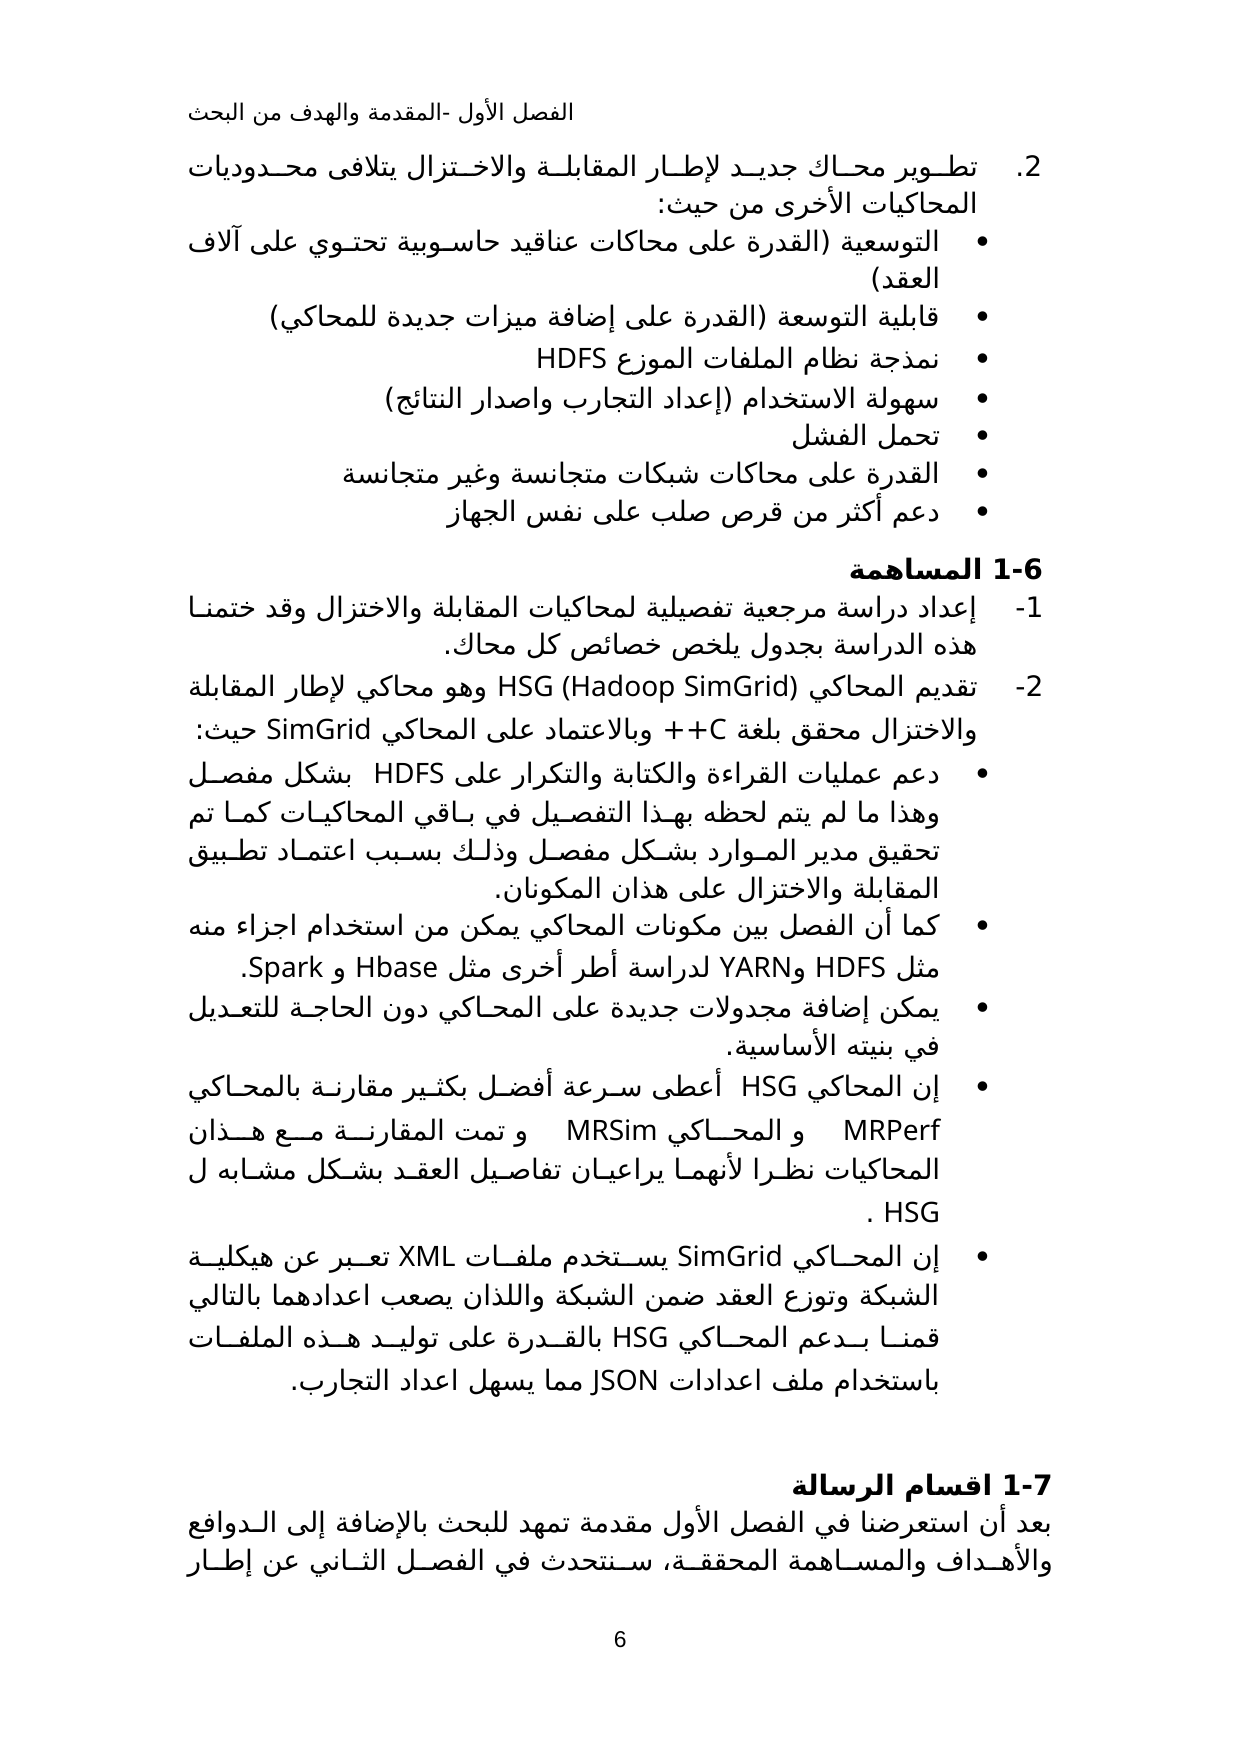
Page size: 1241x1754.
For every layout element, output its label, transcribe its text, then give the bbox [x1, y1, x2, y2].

list القدرة على محاكات شبكات متجانسة وغير متجانسة [187, 457, 978, 490]
list تقديم المحاكي HSG (Hadoop SimGrid) وهو محاكي لإطار المقابلة والاختزال محقق بلغة C++ وبالاعتماد على المحاكي SimGrid حيث: [187, 666, 1015, 748]
list إعداد دراسة مرجعية تفصيلية لمحاكيات المقابلة والاختزال وقد ختمنا هذه الدراسة بجدول يلخص خصائص كل محاك. [187, 591, 1015, 661]
list دعم عمليات القراءة والكتابة والتكرار على HDFS بشكل مفصل وهذا ما لم يتم لحظه بهذا التفصيل في باقي المحاكيات كما تم تحقيق مدير الموارد بشكل مفصل وذلك بسبب اعتماد تطبيق المقابلة والاختزال على هذان المكونان. [187, 753, 978, 904]
list التوسعية (القدرة على محاكات عناقيد حاسوبية تحتوي على آلاف العقد) [187, 225, 978, 296]
list دعم أكثر من قرص صلب على نفس الجهاز [187, 495, 978, 528]
subtitle 1-7 اقسام الرسالة [187, 1469, 1053, 1502]
list إن المحاكي SimGrid يستخدم ملفات XML تعبر عن هيكلية الشبكة وتوزع العقد ضمن الشبكة واللذان يصعب اعدادهما بالتالي قمنا بدعم المحاكي HSG بالقدرة على توليد هذه الملفات باستخدام ملف اعدادات JSON مما يسهل اعداد التجارب. [187, 1236, 978, 1398]
list إن المحاكي HSG أعطى سرعة أفضل بكثير مقارنة بالمحاكي MRPerf و المحاكي MRSim و تمت المقارنة مع هذان المحاكيات نظرا لأنهما يراعيان تفاصيل العقد بشكل مشابه ل HSG . [187, 1066, 978, 1230]
list يمكن إضافة مجدولات جديدة على المحاكي دون الحاجة للتعديل في بنيته الأساسية. [187, 991, 978, 1061]
list سهولة الاستخدام (إعداد التجارب واصدار النتائج) [187, 382, 978, 415]
list تطوير محاك جديد لإطار المقابلة والاختزال يتلافى محدوديات المحاكيات الأخرى من حيث: [187, 150, 1015, 220]
list نمذجة نظام الملفات الموزع HDFS [187, 338, 978, 376]
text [187, 1507, 1053, 1577]
list قابلية التوسعة (القدرة على إضافة ميزات جديدة للمحاكي) [187, 300, 978, 333]
list كما أن الفصل بين مكونات المحاكي يمكن من استخدام اجزاء منه مثل HDFS وYARN لدراسة أطر أخرى مثل Hbase و Spark. [187, 909, 978, 985]
subtitle 1-6 المساهمة [187, 553, 1053, 586]
list تحمل الفشل [187, 420, 978, 452]
